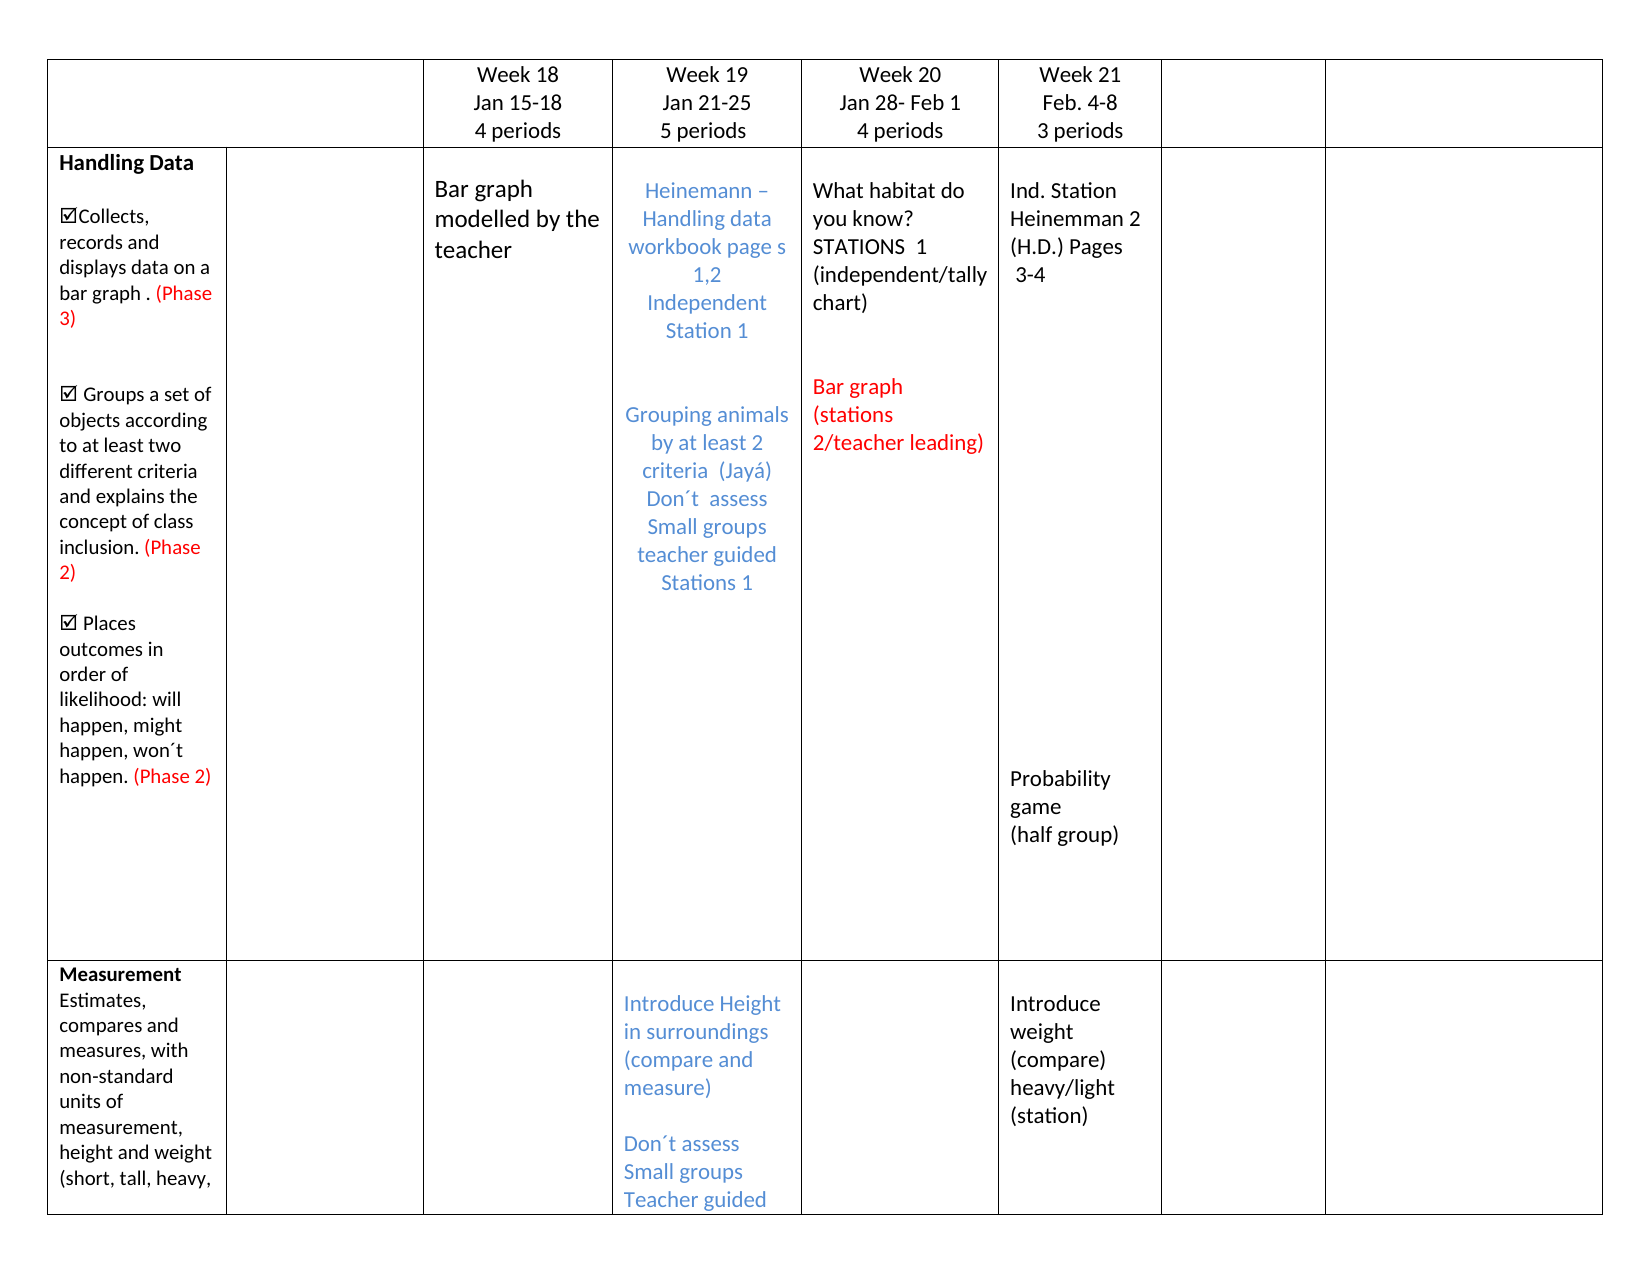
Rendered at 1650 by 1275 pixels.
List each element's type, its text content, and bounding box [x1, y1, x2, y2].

table_cell What habitat do you know? STATIONS 1 (independent/tally chart) Bar graph (stations 2/teacher leading) [802, 148, 998, 960]
table_cell [424, 961, 612, 1213]
table_cell [227, 148, 423, 960]
table_header Week 18 Jan 15-18 4 periods [424, 60, 612, 147]
table_cell Heinemann –Handling data workbook page s 1,2 Independent Station 1 Grouping animals by at least 2 criteria (Jayá) Don´t assess Small groups teacher guided Stations 1 [613, 148, 801, 960]
table_header [48, 60, 423, 147]
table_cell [999, 961, 1161, 1213]
table_cell [1326, 148, 1602, 960]
table_header Week 21 Feb. 4-8 3 periods [999, 60, 1161, 147]
table_cell [227, 961, 423, 1213]
table_header Week 20 Jan 28- Feb 1 4 periods [802, 60, 998, 147]
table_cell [48, 961, 226, 1213]
table_header Week 19 Jan 21-25 5 periods [613, 60, 801, 147]
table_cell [613, 961, 801, 1213]
table_cell [802, 961, 998, 1213]
table_cell Bar graph modelled by the teacher [424, 148, 612, 960]
table_cell [1162, 148, 1325, 960]
table_header [1326, 60, 1602, 147]
table_cell [1326, 961, 1602, 1213]
table_cell [1162, 961, 1325, 1213]
table_cell Ind. Station Heinemman 2 (H.D.) Pages 3-4 Probability game (half group) [999, 148, 1161, 960]
table_cell Handling Data Collects, records and displays data on a bar graph . (Phase 3) Groups a set of objects according to at least two different criteria and explains the concept of class inclusion. (Phase 2) Places outcomes in order of likelihood: will happen, might happen, won´t happen. (Phase 2) [48, 148, 226, 960]
table_header [1162, 60, 1325, 147]
